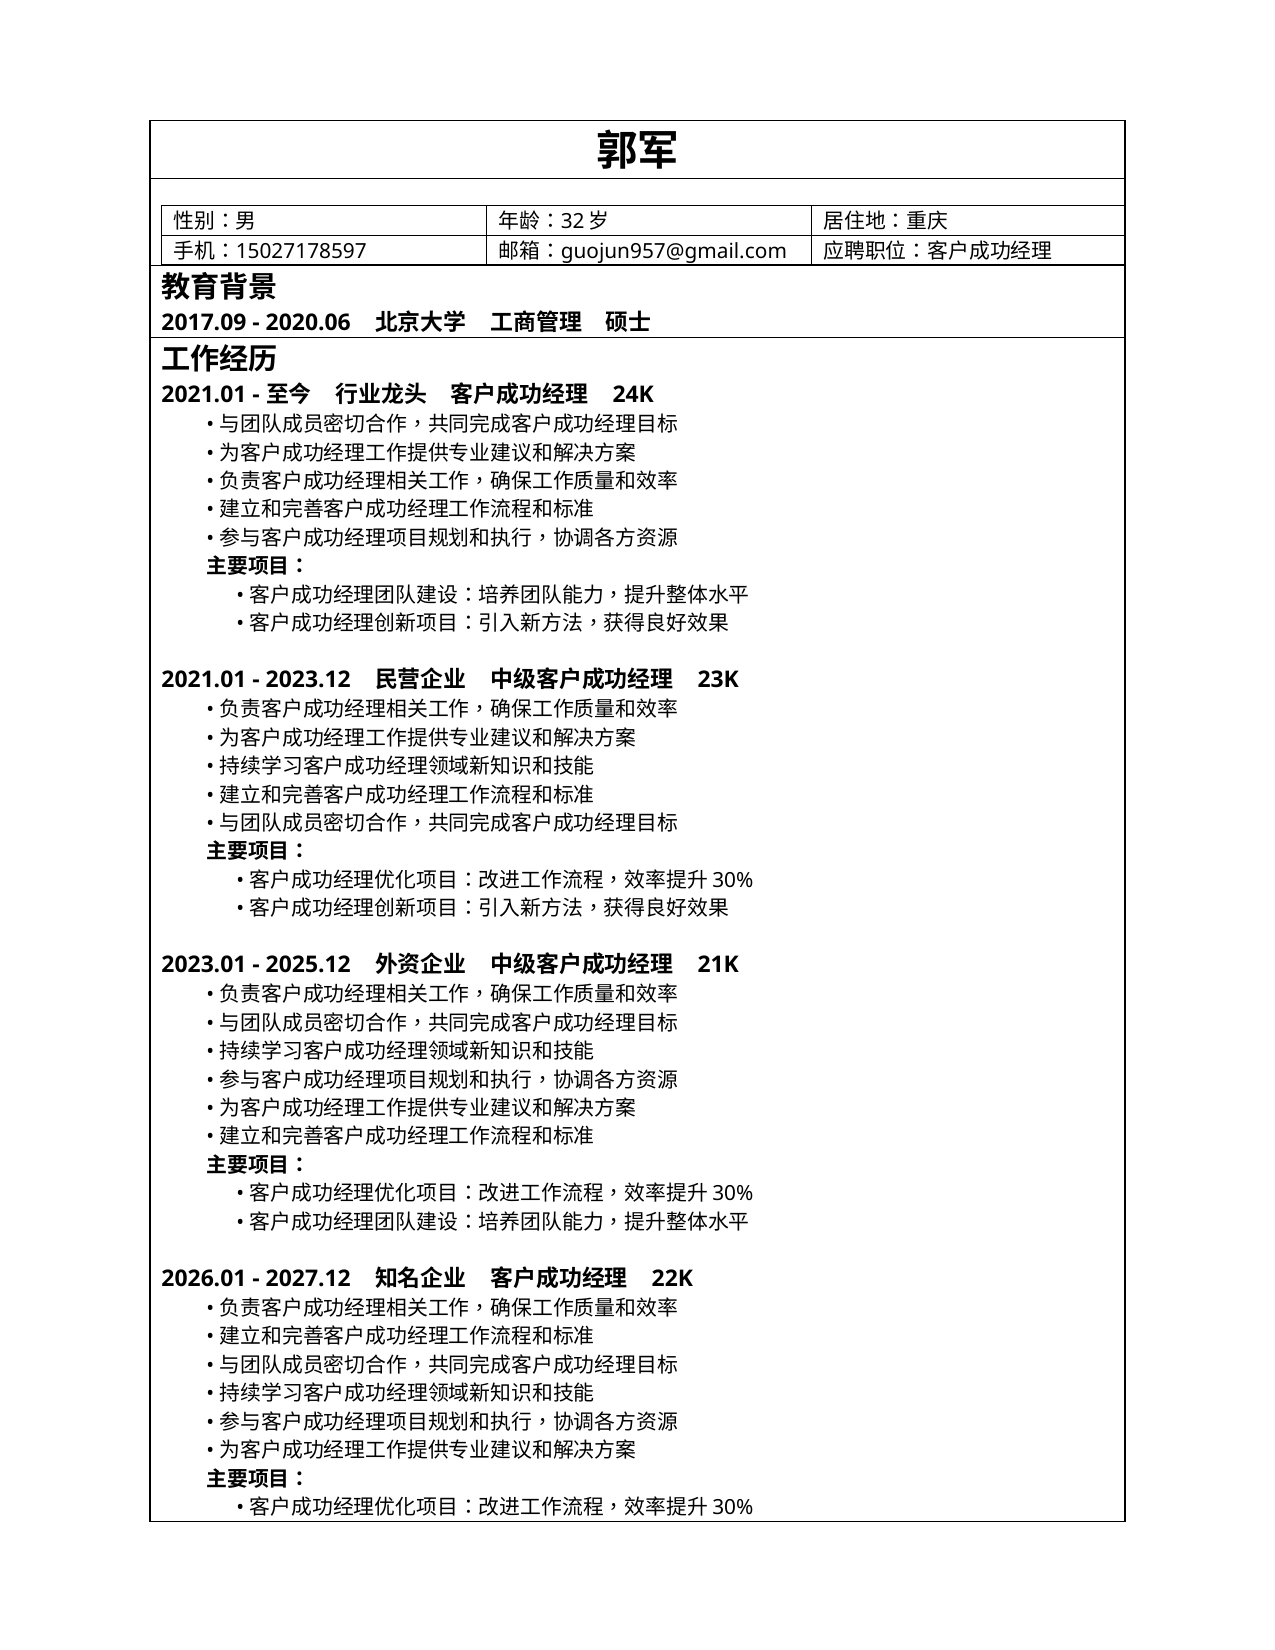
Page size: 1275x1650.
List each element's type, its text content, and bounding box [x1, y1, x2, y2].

table_cell 教育背景 2017.09 - 2020.06 北京大学 工商管理 硕士 [151, 266, 1124, 337]
table_cell [151, 179, 1124, 265]
table_header 郭军 [151, 121, 1124, 178]
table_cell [151, 338, 1124, 1521]
